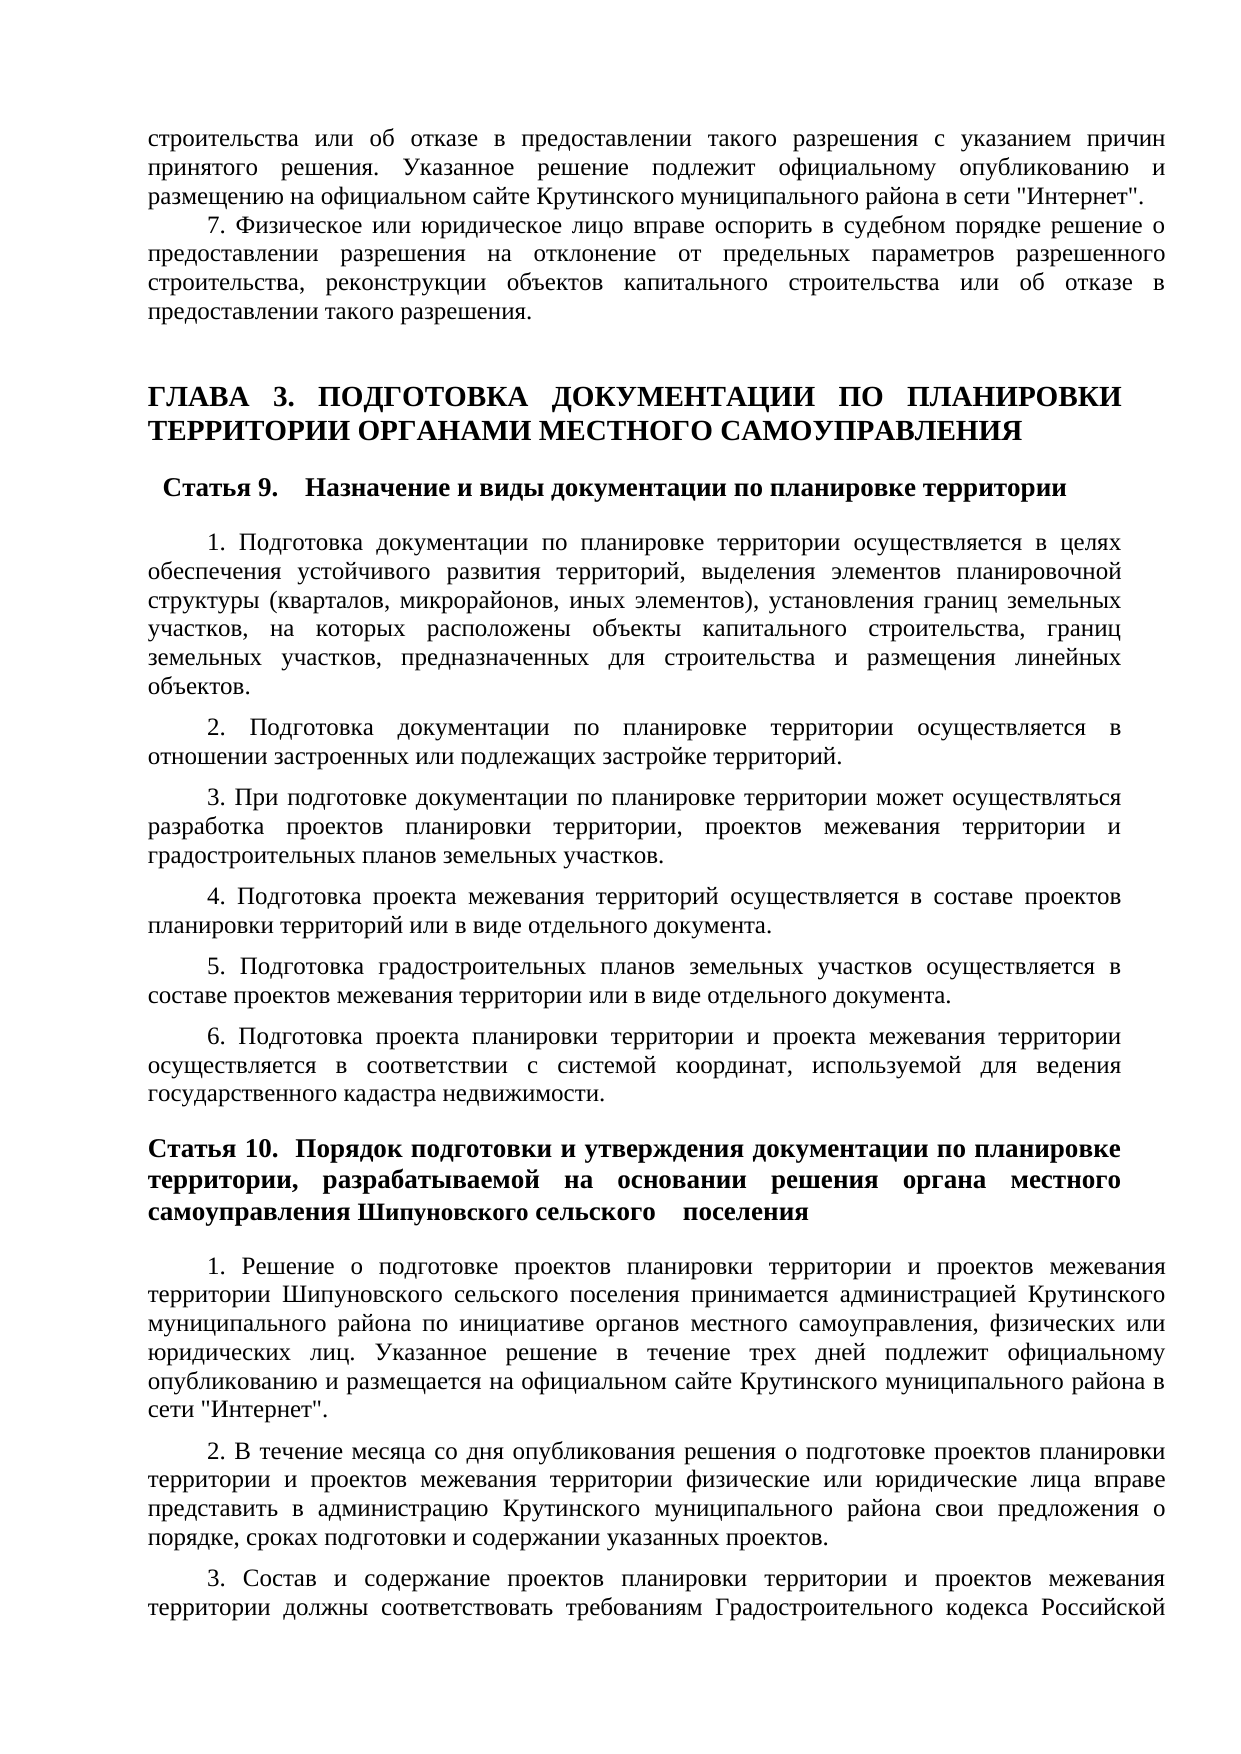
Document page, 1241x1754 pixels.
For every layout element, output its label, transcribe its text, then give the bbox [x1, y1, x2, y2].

text 4. Подготовка проекта межевания территорий осуществляется в составе проектов планировки территорий или в виде отдельного документа. [148, 881, 1122, 938]
text 6. Подготовка проекта планировки территории и проекта межевания территории осуществляется в соответствии с системой координат, используемой для ведения государственного кадастра недвижимости. [148, 1021, 1122, 1107]
text 1. Подготовка документации по планировке территории осуществляется в целях обеспечения устойчивого развития территорий, выделения элементов планировочной структуры (кварталов, микрорайонов, иных элементов), установления границ земельных участков, на которых расположены объекты капитального строительства, границ земельных участков, предназначенных для строительства и размещения линейных объектов. [148, 527, 1122, 700]
subtitle Статья 9. Назначение и виды документации по планировке территории [162, 471, 1122, 502]
subtitle ГЛАВА 3. ПОДГОТОВКА ДОКУМЕНТАЦИИ ПО ПЛАНИРОВКИ ТЕРРИТОРИИ ОРГАНАМИ МЕСТНОГО САМОУПРАВЛЕНИЯ [148, 379, 1122, 446]
text 1. Решение о подготовке проектов планировки территории и проектов межевания территории Шипуновского сельского поселения принимается администрацией Крутинского муниципального района по инициативе органов местного самоуправления, физических или юридических лиц. Указанное решение в течение трех дней подлежит официальному опубликованию и размещается на официальном сайте Крутинского муниципального района в сети "Интернет". [148, 1251, 1166, 1423]
text 7. Физическое или юридическое лицо вправе оспорить в судебном порядке решение о предоставлении разрешения на отклонение от предельных параметров разрешенного строительства, реконструкции объектов капитального строительства или об отказе в предоставлении такого разрешения. [148, 210, 1166, 325]
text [148, 1563, 1166, 1621]
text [148, 123, 1166, 210]
text 5. Подготовка градостроительных планов земельных участков осуществляется в составе проектов межевания территории или в виде отдельного документа. [148, 951, 1122, 1008]
text 3. При подготовке документации по планировке территории может осуществляться разработка проектов планировки территории, проектов межевания территории и градостроительных планов земельных участков. [148, 782, 1122, 868]
text 2. В течение месяца со дня опубликования решения о подготовке проектов планировки территории и проектов межевания территории физические или юридические лица вправе представить в администрацию Крутинского муниципального района свои предложения о порядке, сроках подготовки и содержании указанных проектов. [148, 1436, 1166, 1551]
subtitle Статья 10. Порядок подготовки и утверждения документации по планировке территории, разрабатываемой на основании решения органа местного самоуправления Шипуновского сельского поселения [148, 1132, 1122, 1226]
text 2. Подготовка документации по планировке территории осуществляется в отношении застроенных или подлежащих застройке территорий. [148, 712, 1122, 770]
